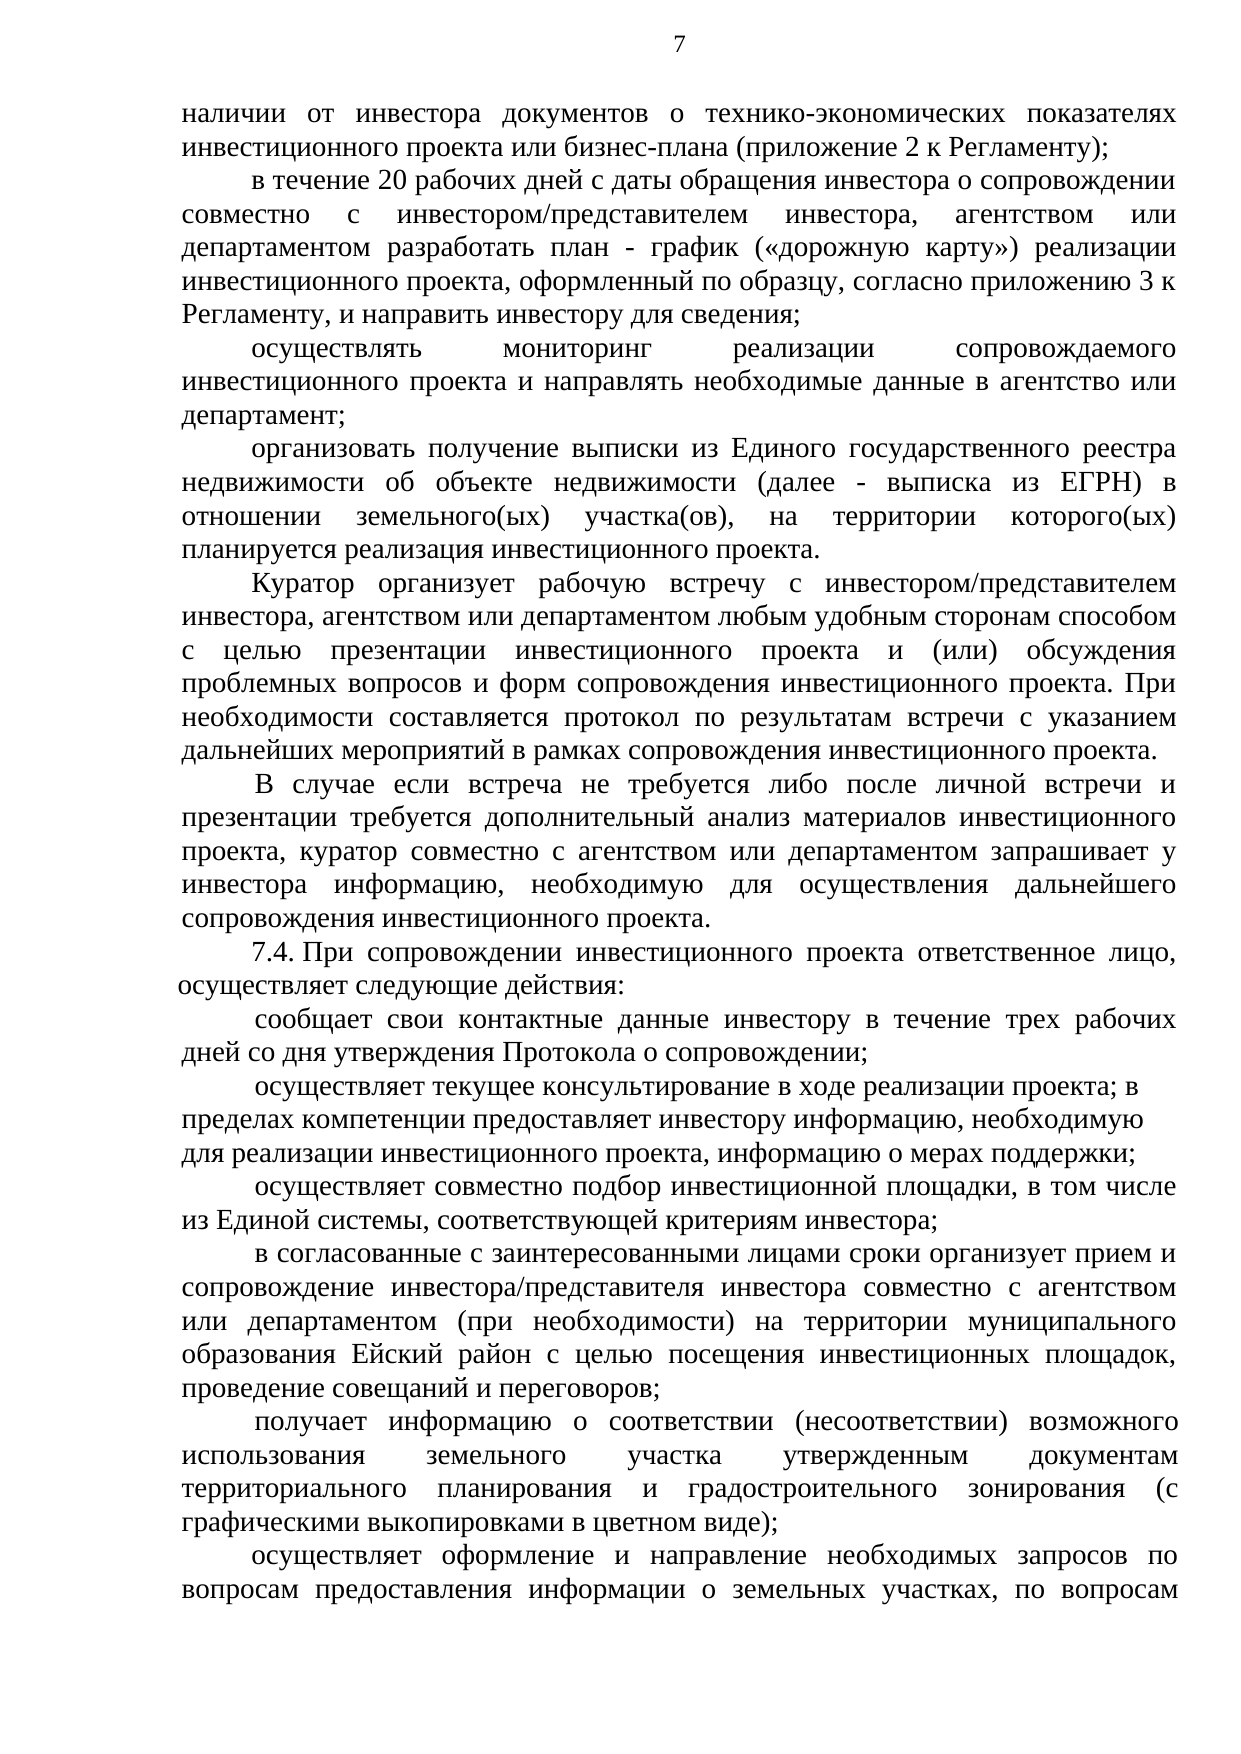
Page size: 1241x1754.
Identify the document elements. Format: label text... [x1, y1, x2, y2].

text получает информацию о соответствии (несоответствии) возможного использования земельного участка утвержденным документам территориального планирования и градостроительного зонирования (с графическими выкопировками в цветном виде); [181, 1403, 1179, 1537]
text осуществляет текущее консультирование в ходе реализации проекта; в пределах компетенции предоставляет инвестору информацию, необходимую для реализации инвестиционного проекта, информацию о мерах поддержки; [181, 1068, 1177, 1168]
text осуществляет совместно подбор инвестиционной площадки, в том числе из Единой системы, соответствующей критериям инвестора; [181, 1168, 1177, 1236]
text в течение 20 рабочих дней с даты обращения инвестора о сопровождении совместно с инвестором/представителем инвестора, агентством или департаментом разработать план - график («дорожную карту») реализации инвестиционного проекта, оформленный по образцу, согласно приложению 3 к Регламенту, и направить инвестору для сведения; [181, 162, 1177, 330]
text Куратор организует рабочую встречу с инвестором/представителем инвестора, агентством или департаментом любым удобным сторонам способом с целью презентации инвестиционного проекта и (или) обсуждения проблемных вопросов и форм сопровождения инвестиционного проекта. При необходимости составляется протокол по результатам встречи с указанием дальнейших мероприятий в рамках сопровождения инвестиционного проекта. [181, 565, 1177, 766]
text в согласованные с заинтересованными лицами сроки организует прием и сопровождение инвестора/представителя инвестора совместно с агентством или департаментом (при необходимости) на территории муниципального образования Ейский район с целью посещения инвестиционных площадок, проведение совещаний и переговоров; [181, 1236, 1177, 1403]
text В случае если встреча не требуется либо после личной встречи и презентации требуется дополнительный анализ материалов инвестиционного проекта, куратор совместно с агентством или департаментом запрашивает у инвестора информацию, необходимую для осуществления дальнейшего сопровождения инвестиционного проекта. [181, 766, 1177, 934]
text организовать получение выписки из Единого государственного реестра недвижимости об объекте недвижимости (далее - выписка из ЕГРН) в отношении земельного(ых) участка(ов), на территории которого(ых) планируется реализация инвестиционного проекта. [181, 431, 1177, 565]
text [181, 95, 1177, 162]
text 7.4. При сопровождении инвестиционного проекта ответственное лицо, осуществляет следующие действия: [177, 934, 1177, 1001]
text сообщает свои контактные данные инвестору в течение трех рабочих дней со дня утверждения Протокола о сопровождении; [181, 1001, 1177, 1068]
text осуществлять мониторинг реализации сопровождаемого инвестиционного проекта и направлять необходимые данные в агентство или департамент; [181, 330, 1177, 431]
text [181, 1537, 1179, 1604]
